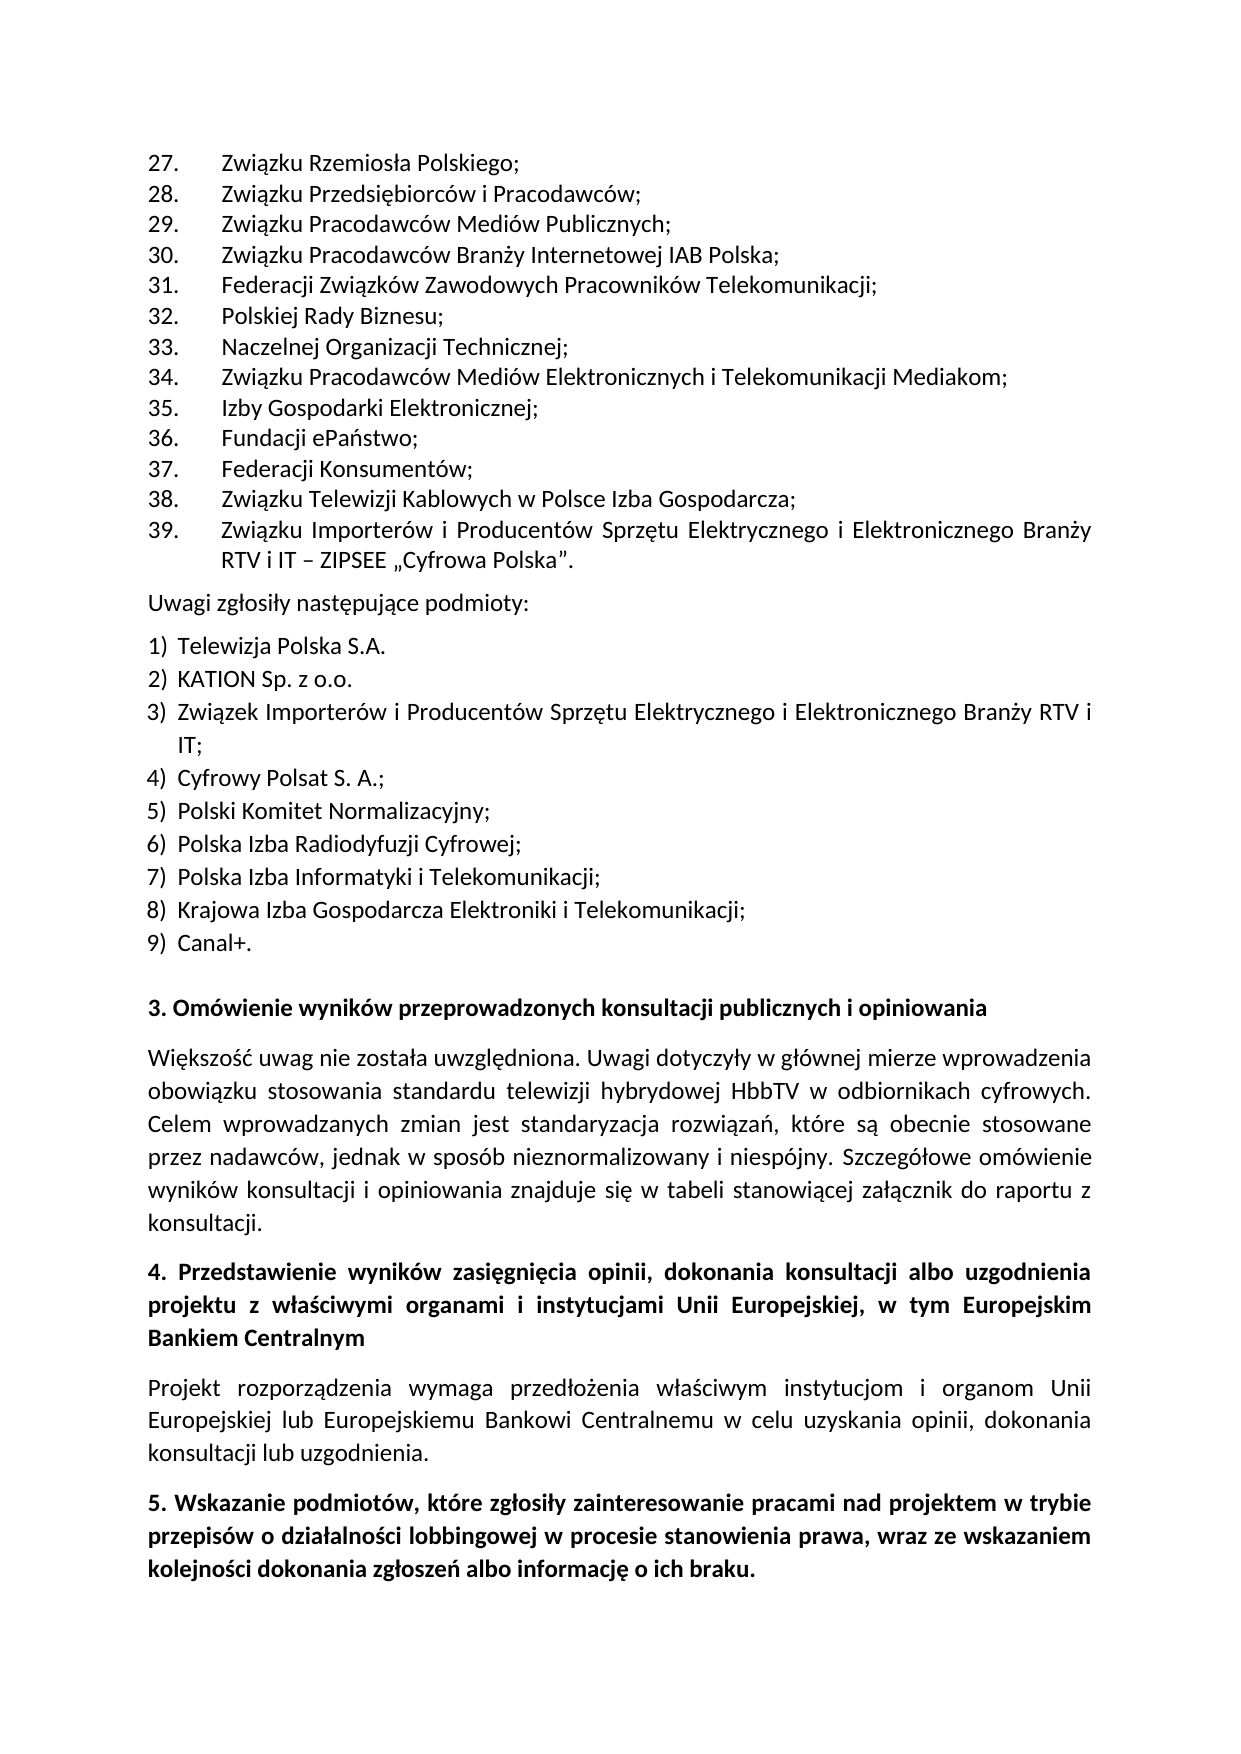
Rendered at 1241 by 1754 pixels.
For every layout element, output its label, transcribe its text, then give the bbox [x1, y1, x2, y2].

text 34. Związku Pracodawców Mediów Elektronicznych i Telekomunikacji Mediakom; [148, 361, 1093, 392]
list Telewizja Polska S.A. [148, 630, 1093, 661]
text 3. Omówienie wyników przeprowadzonych konsultacji publicznych i opiniowania [148, 992, 1093, 1023]
text 4. Przedstawienie wyników zasięgnięcia opinii, dokonania konsultacji albo uzgodnienia projektu z właściwymi organami i instytucjami Unii Europejskiej, w tym Europejskim Bankiem Centralnym [148, 1256, 1093, 1353]
text 32. Polskiej Rady Biznesu; [148, 300, 1093, 331]
text 29. Związku Pracodawców Mediów Publicznych; [148, 209, 1093, 239]
list Cyfrowy Polsat S. A.; [146, 762, 1093, 793]
text 38. Związku Telewizji Kablowych w Polsce Izba Gospodarcza; [148, 483, 1093, 514]
text 35. Izby Gospodarki Elektronicznej; [148, 392, 1093, 422]
list Polski Komitet Normalizacyjny; [146, 795, 1093, 826]
list Canal+. [146, 927, 1093, 957]
text 37. Federacji Konsumentów; [148, 453, 1093, 483]
list Związek Importerów i Producentów Sprzętu Elektrycznego i Elektronicznego Branży RTV i IT; [146, 696, 1093, 760]
text 31. Federacji Związków Zawodowych Pracowników Telekomunikacji; [148, 270, 1093, 300]
text 5. Wskazanie podmiotów, które zgłosiły zainteresowanie pracami nad projektem w trybie przepisów o działalności lobbingowej w procesie stanowienia prawa, wraz ze wskazaniem kolejności dokonania zgłoszeń albo informację o ich braku. [148, 1487, 1093, 1583]
list KATION Sp. z o.o. [148, 663, 1093, 694]
list Polska Izba Radiodyfuzji Cyfrowej; [146, 828, 1093, 858]
text Projekt rozporządzenia wymaga przedłożenia właściwym instytucjom i organom Unii Europejskiej lub Europejskiemu Bankowi Centralnemu w celu uzyskania opinii, dokonania konsultacji lub uzgodnienia. [148, 1372, 1093, 1468]
list Krajowa Izba Gospodarcza Elektroniki i Telekomunikacji; [146, 894, 1093, 924]
text 39. Związku Importerów i Producentów Sprzętu Elektrycznego i Elektronicznego Branży RTV i IT – ZIPSEE „Cyfrowa Polska”. [148, 514, 1093, 575]
text 36. Fundacji ePaństwo; [148, 422, 1093, 453]
text 28. Związku Przedsiębiorców i Pracodawców; [148, 178, 1093, 209]
text Uwagi zgłosiły następujące podmioty: [148, 587, 1093, 618]
text 30. Związku Pracodawców Branży Internetowej IAB Polska; [148, 239, 1093, 270]
list Polska Izba Informatyki i Telekomunikacji; [146, 861, 1093, 891]
text Większość uwag nie została uwzględniona. Uwagi dotyczyły w głównej mierze wprowadzenia obowiązku stosowania standardu telewizji hybrydowej HbbTV w odbiornikach cyfrowych. Celem wprowadzanych zmian jest standaryzacja rozwiązań, które są obecnie stosowane przez nadawców, jednak w sposób nieznormalizowany i niespójny. Szczegółowe omówienie wyników konsultacji i opiniowania znajduje się w tabeli stanowiącej załącznik do raportu z konsultacji. [148, 1042, 1093, 1237]
text 27. Związku Rzemiosła Polskiego; [148, 148, 1093, 178]
text 33. Naczelnej Organizacji Technicznej; [148, 331, 1093, 361]
